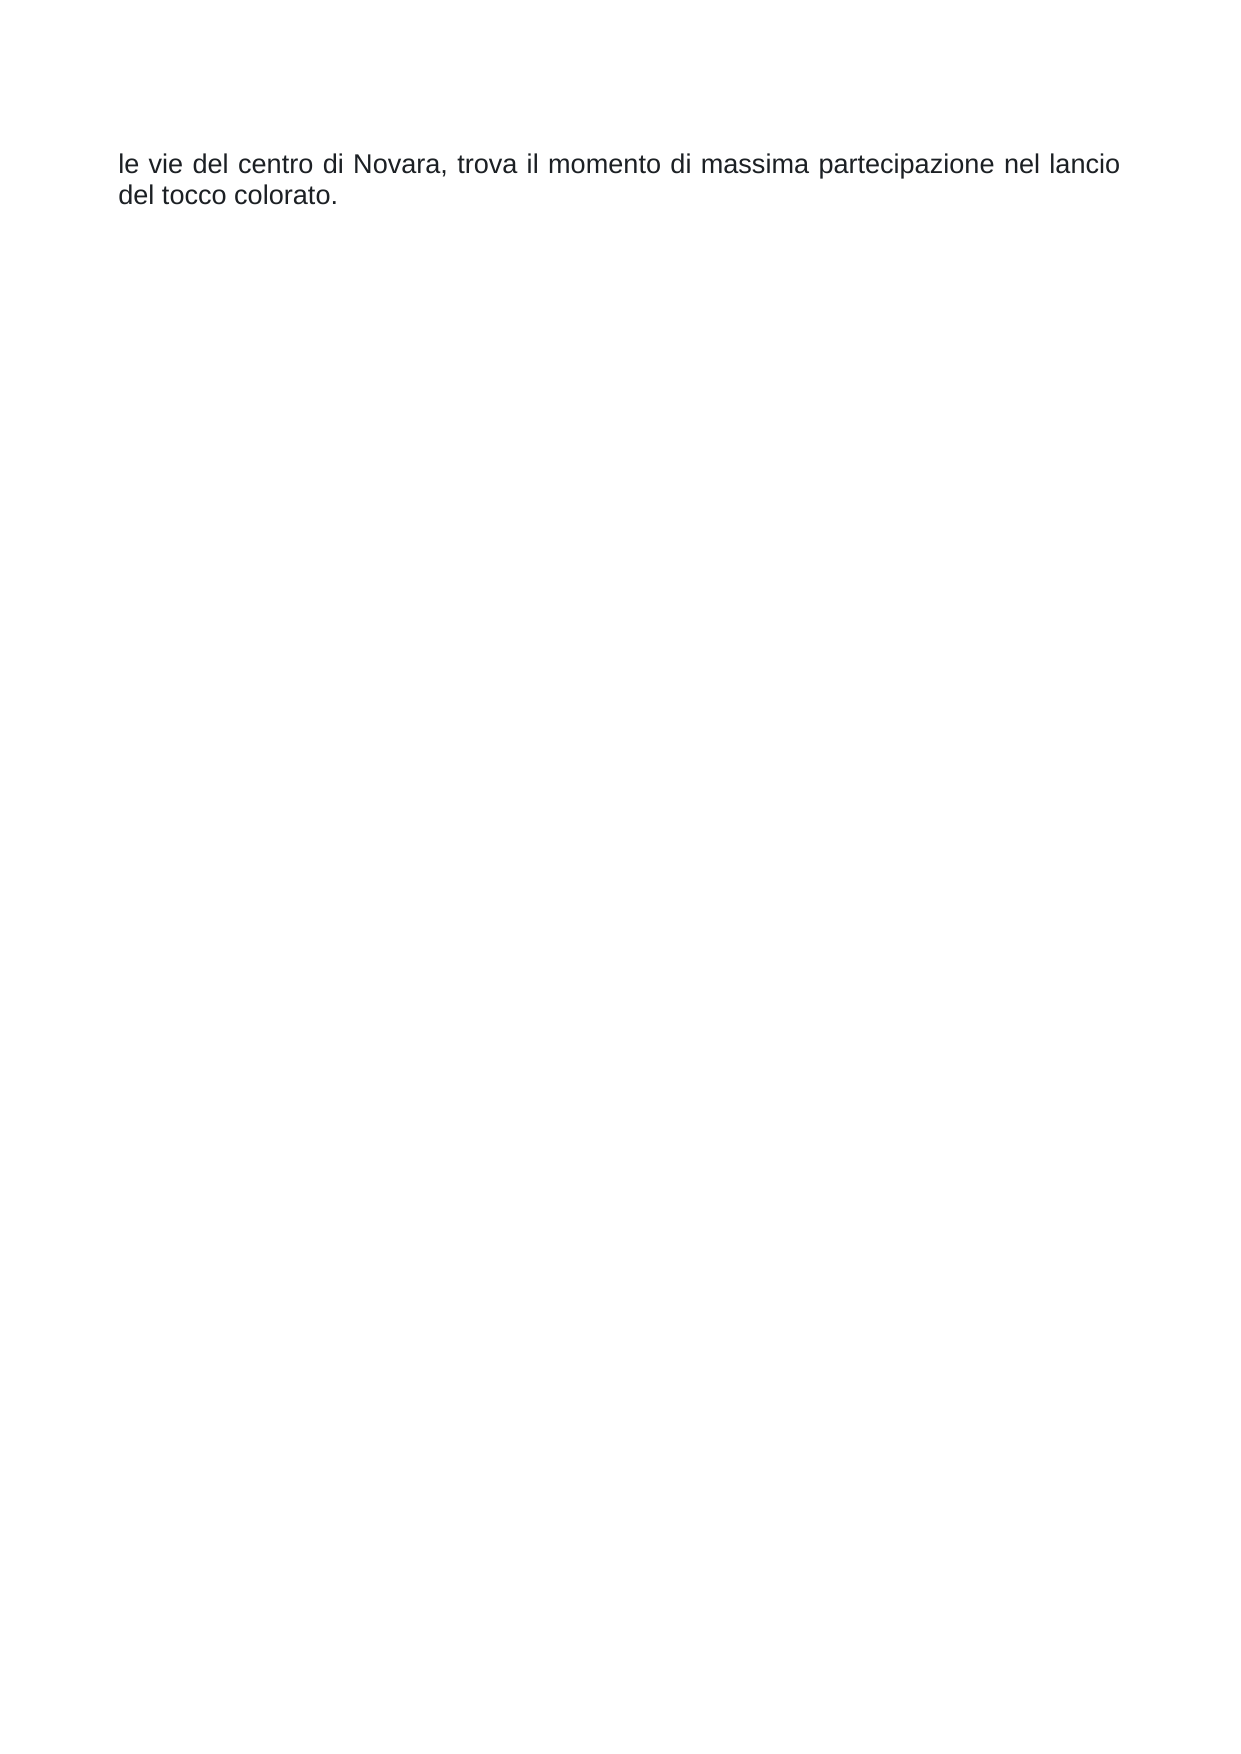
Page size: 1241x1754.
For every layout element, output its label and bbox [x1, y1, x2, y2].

text [118, 148, 1122, 210]
